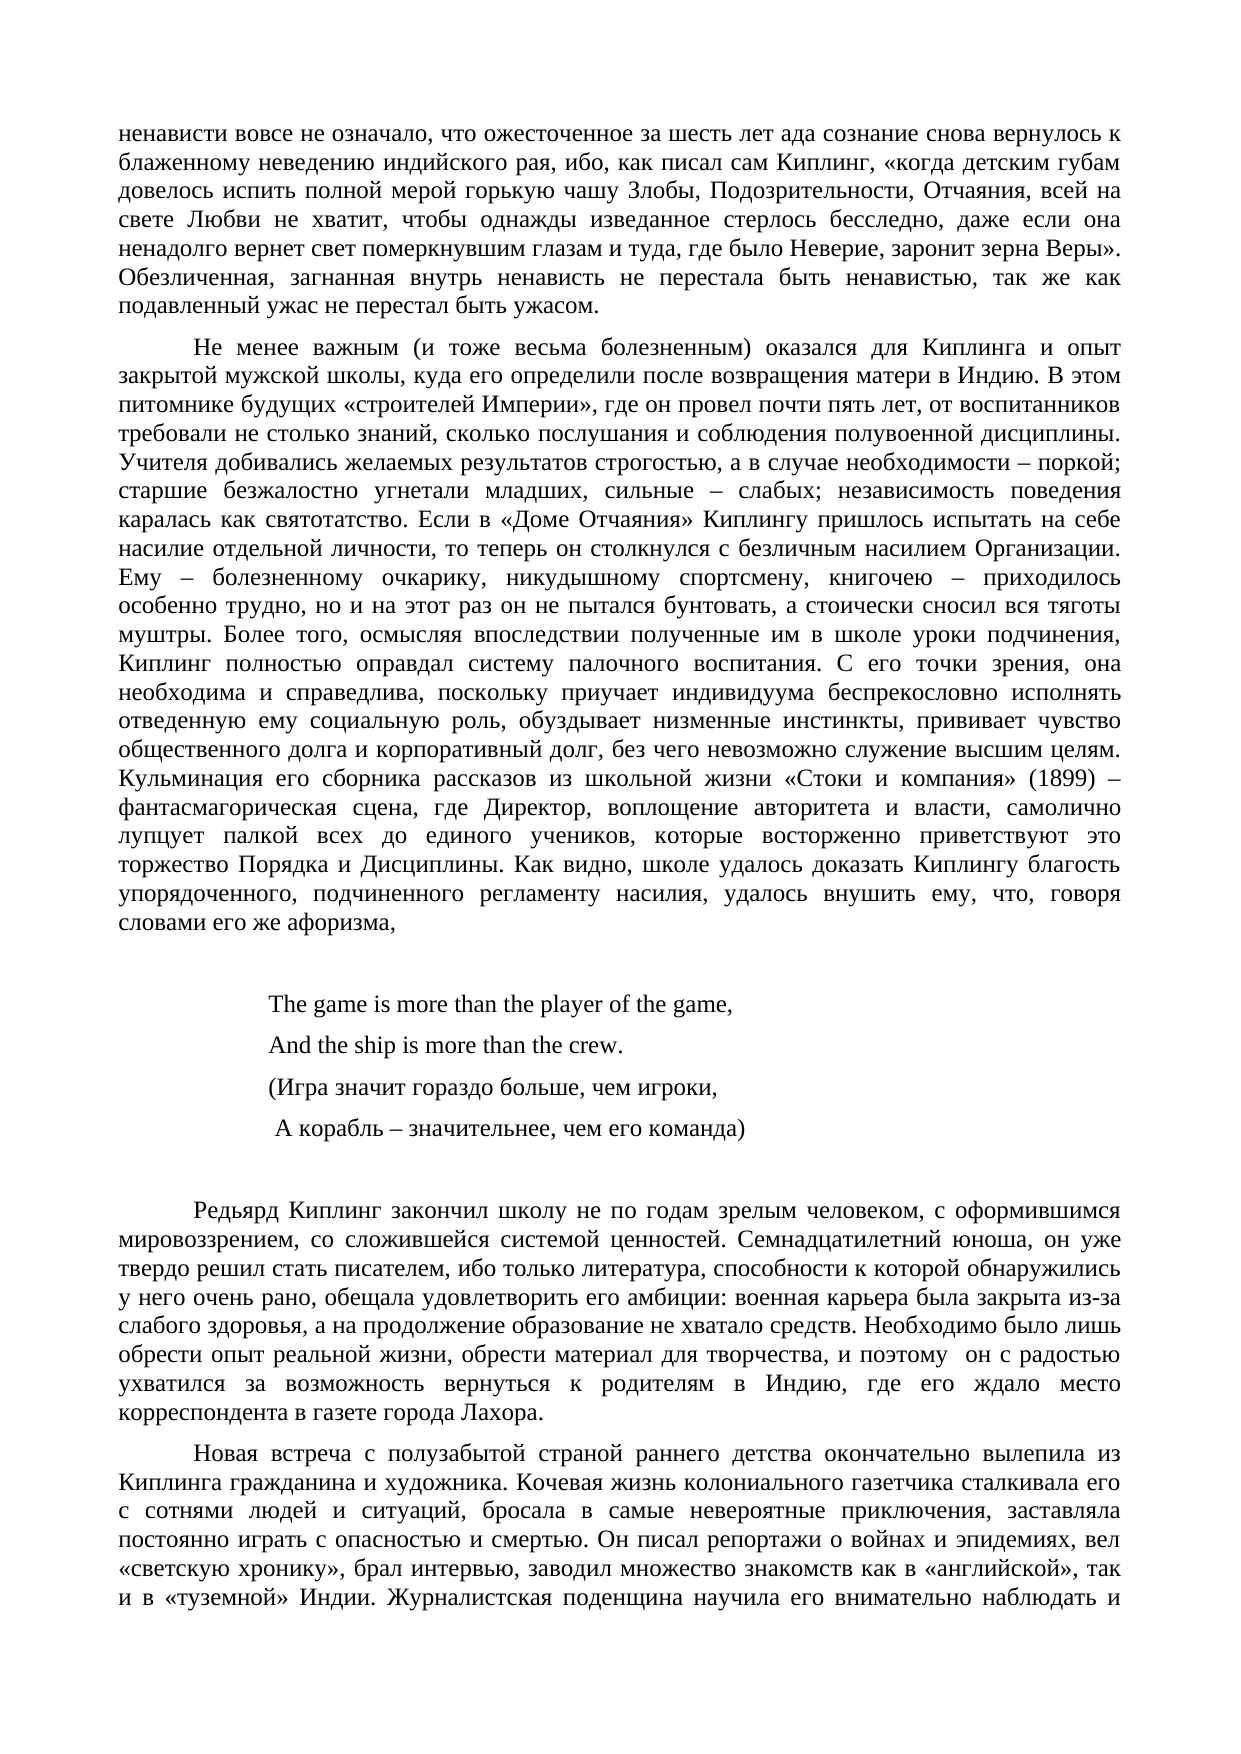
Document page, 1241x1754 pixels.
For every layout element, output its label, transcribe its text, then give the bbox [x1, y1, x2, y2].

text Не менее важным (и тоже весьма болезненным) оказался для Киплинга и опыт закрытой мужской школы, куда его определили после возвращения матери в Индию. В этом питомнике будущих «строителей Империи», где он провел почти пять лет, от воспитанников требовали не столько знаний, сколько послушания и соблюдения полувоенной дисциплины. Учителя добивались желаемых результатов строгостью, а в случае необходимости – поркой; старшие безжалостно угнетали младших, сильные – слабых; независимость поведения каралась как святотатство. Если в «Доме Отчаяния» Киплингу пришлось испытать на себе насилие отдельной личности, то теперь он столкнулся с безличным насилием Организации. Ему – болезненному очкарику, никудышному спортсмену, книгочею – приходилось особенно трудно, но и на этот раз он не пытался бунтовать, а стоически сносил вся тяготы муштры. Более того, осмысляя впоследствии полученные им в школе уроки подчинения, Киплинг полностью оправдал систему палочного воспитания. С его точки зрения, она необходима и справедлива, поскольку приучает индивидуума беспрекословно исполнять отведенную ему социальную роль, обуздывает низменные инстинкты, прививает чувство общественного долга и корпоративный долг, без чего невозможно служение высшим целям. Кульминация его сборника рассказов из школьной жизни «Стоки и компания» (1899) – фантасмагорическая сцена, где Директор, воплощение авторитета и власти, самолично лупцует палкой всех до единого учеников, которые восторженно приветствуют это торжество Порядка и Дисциплины. Как видно, школе удалось доказать Киплингу благость упорядоченного, подчиненного регламенту насилия, удалось внушить ему, что, говоря словами его же афоризма, [118, 332, 1122, 936]
text Редьярд Киплинг закончил школу не по годам зрелым человеком, с оформившимся мировоззрением, со сложившейся системой ценностей. Семнадцатилетний юноша, он уже твердо решил стать писателем, ибо только литература, способности к которой обнаружились у него очень рано, обещала удовлетворить его амбиции: военная карьера была закрыта из-за слабого здоровья, а на продолжение образование не хватало средств. Необходимо было лишь обрести опыт реальной жизни, обрести материал для творчества, и поэтому он с радостью ухватился за возможность вернуться к родителям в Индию, где его ждало место корреспондента в газете города Лахора. [118, 1196, 1122, 1426]
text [118, 118, 1122, 319]
text А корабль – значительнее, чем его команда) [118, 1113, 1122, 1142]
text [118, 1438, 1122, 1611]
text The game is more than the player of the game, [118, 989, 1122, 1018]
text (Игра значит гораздо больше, чем игроки, [118, 1072, 1122, 1101]
text And the ship is more than the crew. [118, 1031, 1122, 1059]
